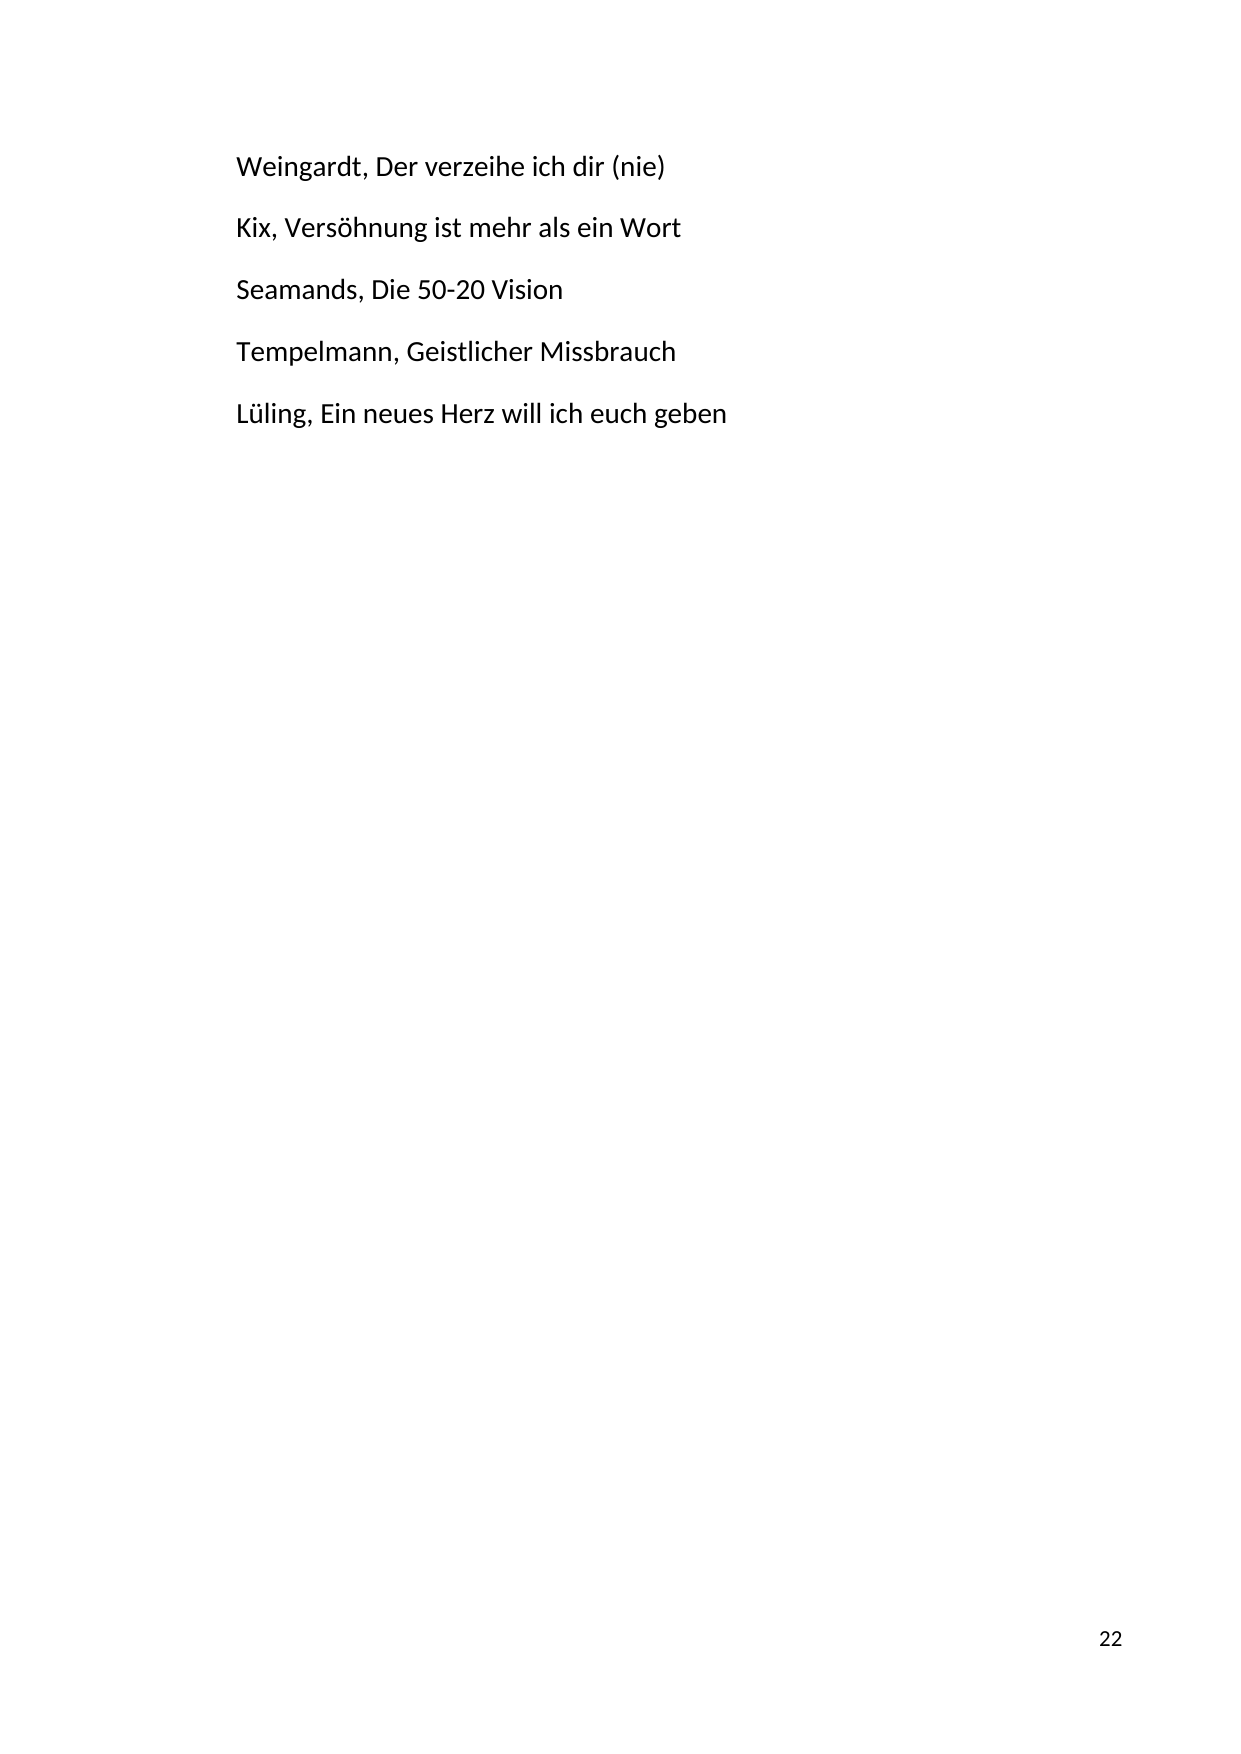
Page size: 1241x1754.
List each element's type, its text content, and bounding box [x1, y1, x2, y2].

text Tempelmann, Geistlicher Missbrauch [236, 333, 1122, 369]
text Lüling, Ein neues Herz will ich euch geben [236, 395, 1122, 430]
text Kix, Versöhnung ist mehr als ein Wort [236, 209, 1122, 245]
text Seamands, Die 50-20 Vision [236, 271, 1122, 307]
text Weingardt, Der verzeihe ich dir (nie) [236, 148, 1122, 183]
